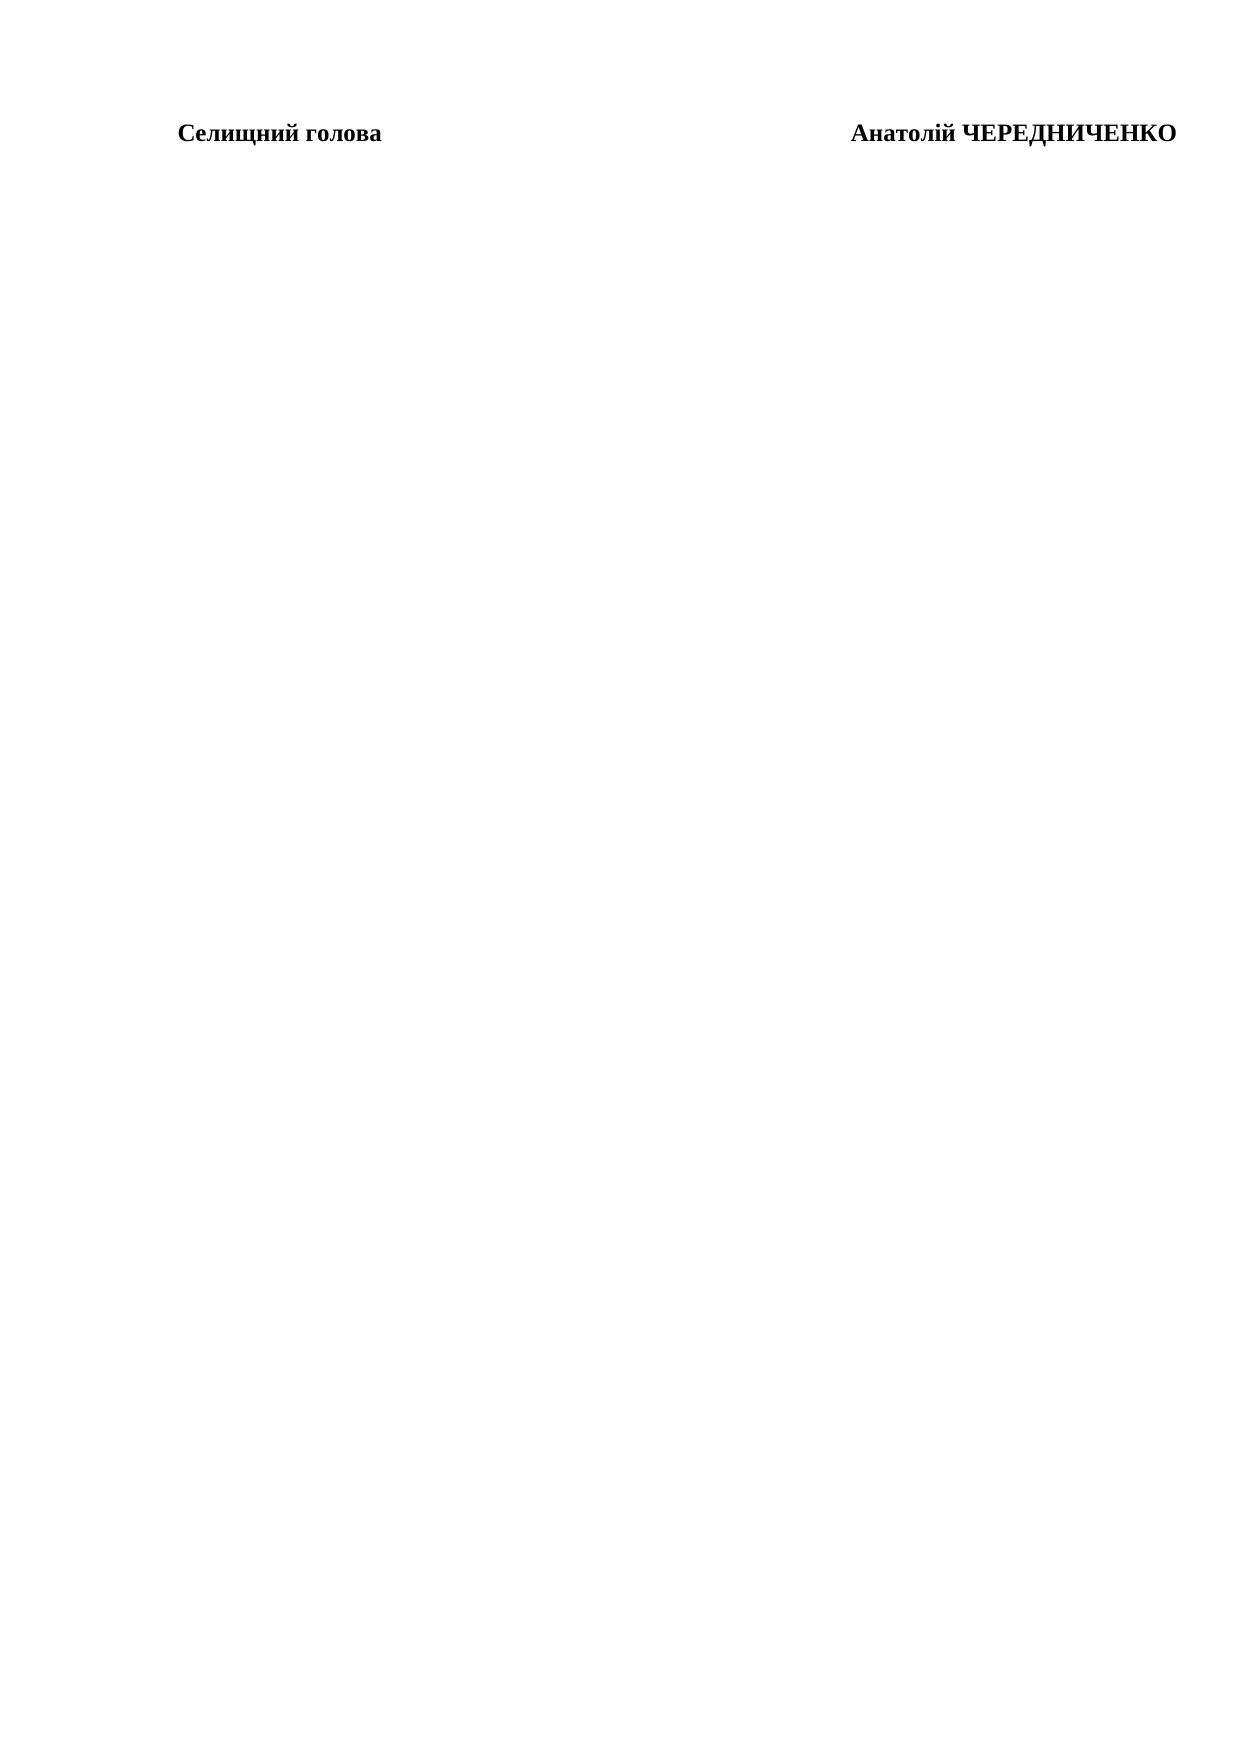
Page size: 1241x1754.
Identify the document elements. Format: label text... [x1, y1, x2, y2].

text Селищний голова Анатолій ЧЕРЕДНИЧЕНКО [177, 118, 1181, 147]
